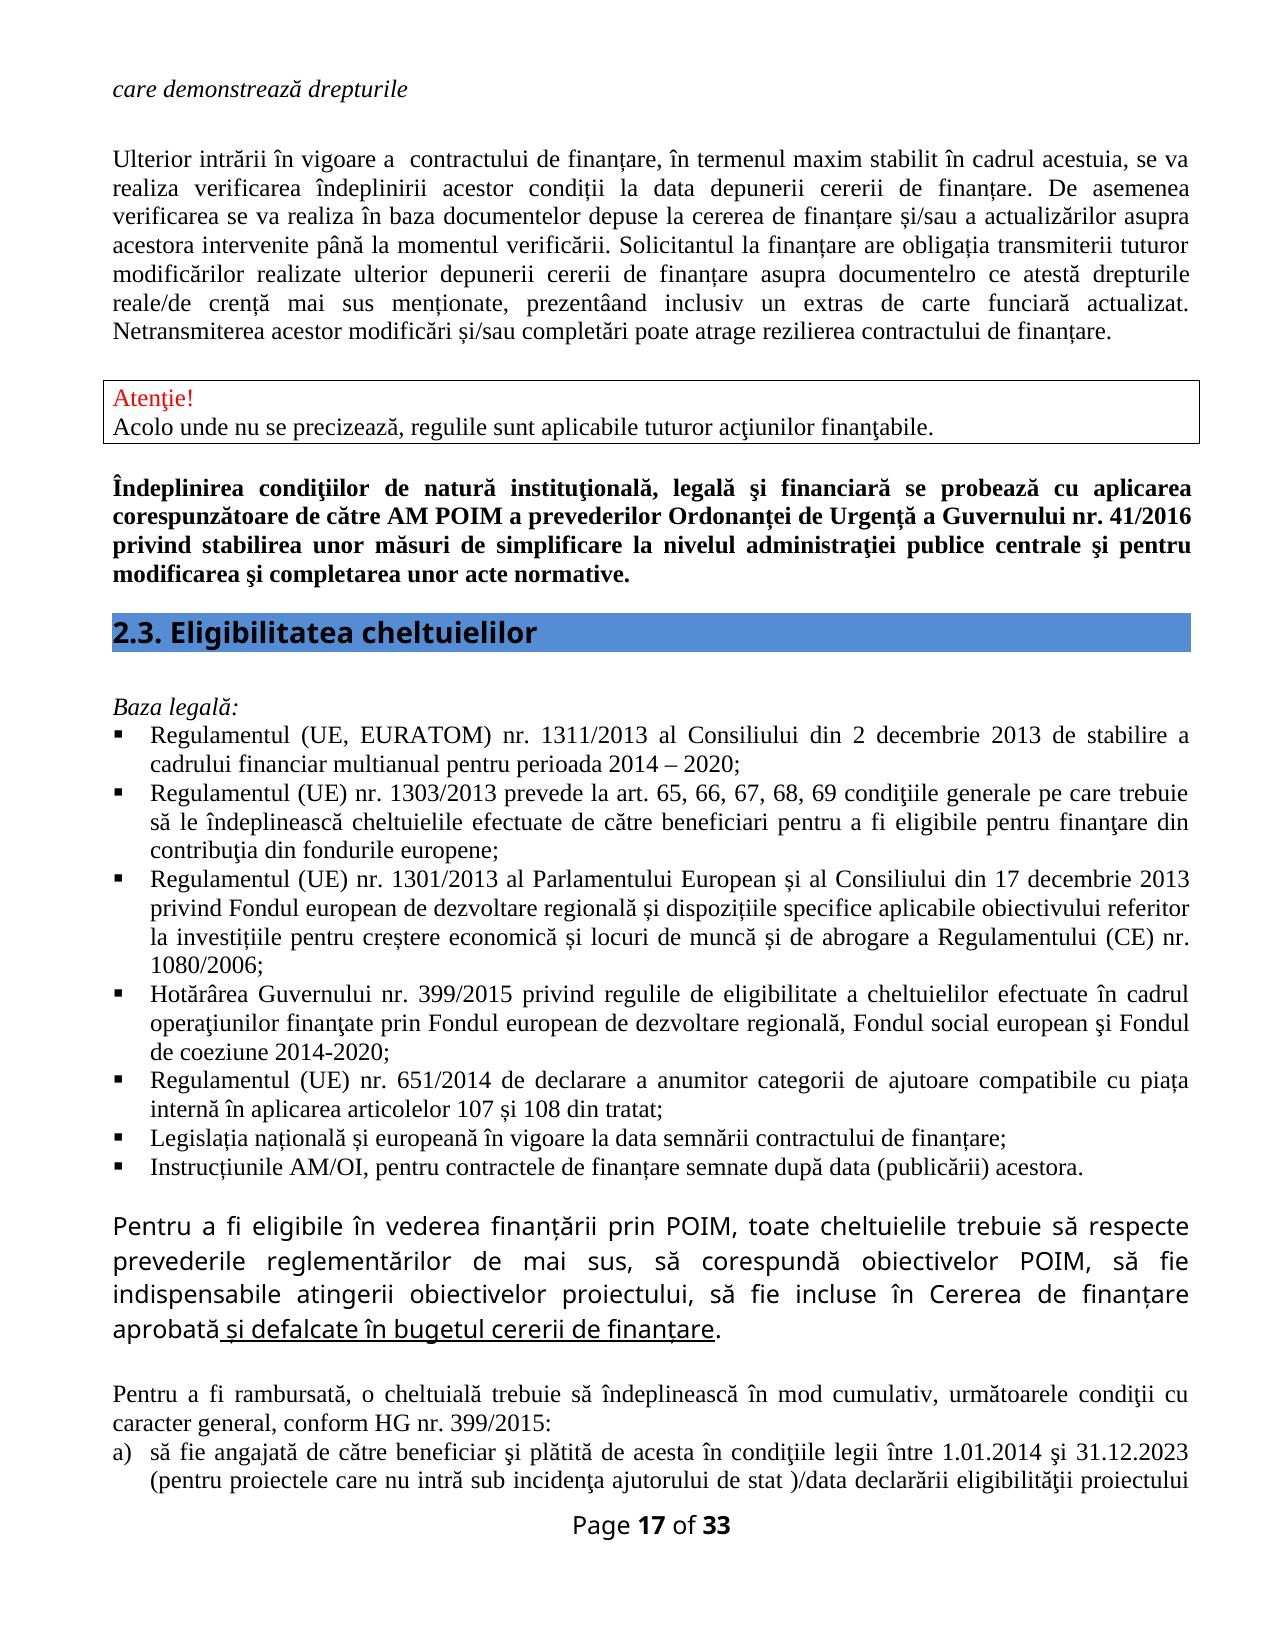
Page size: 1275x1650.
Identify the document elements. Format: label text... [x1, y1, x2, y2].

text Pentru a fi rambursată, o cheltuială trebuie să îndeplinească în mod cumulativ, următoarele condiţii cu caracter general, conform HG nr. 399/2015: [112, 1379, 1191, 1437]
text Atenţie! [104, 381, 1199, 409]
text Ulterior intrării în vigoare a contractului de finanțare, în termenul maxim stabilit în cadrul acestuia, se va realiza verificarea îndeplinirii acestor condiții la data depunerii cererii de finanțare. De asemenea verificarea se va realiza în baza documentelor depuse la cererea de finanțare și/sau a actualizărilor asupra acestora intervenite până la momentul verificării. Solicitantul la finanțare are obligația transmiterii tuturor modificărilor realizate ulterior depunerii cererii de finanțare asupra documentelro ce atestă drepturile reale/de crență mai sus menționate, prezentâand inclusiv un extras de carte funciară actualizat. Netransmiterea acestor modificări și/sau completări poate atrage rezilierea contractului de finanțare. [112, 144, 1191, 345]
list Regulamentul (UE) nr. 1301/2013 al Parlamentului European și al Consiliului din 17 decembrie 2013 privind Fondul european de dezvoltare regională și dispozițiile specifice aplicabile obiectivului referitor la investițiile pentru creștere economică și locuri de muncă și de abrogare a Regulamentului (CE) nr. 1080/2006; [112, 864, 1191, 979]
list Regulamentul (UE) nr. 1303/2013 prevede la art. 65, 66, 67, 68, 69 condiţiile generale pe care trebuie să le îndeplinească cheltuielile efectuate de către beneficiari pentru a fi eligibile pentru finanţare din contribuţia din fondurile europene; [112, 778, 1191, 864]
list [112, 1437, 1191, 1494]
text 2.3. Eligibilitatea cheltuielilor [112, 613, 1191, 652]
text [112, 74, 1191, 103]
list Hotărârea Guvernului nr. 399/2015 privind regulile de eligibilitate a cheltuielilor efectuate în cadrul operaţiunilor finanţate prin Fondul european de dezvoltare regională, Fondul social european şi Fondul de coeziune 2014-2020; [112, 979, 1191, 1065]
list Regulamentul (UE) nr. 651/2014 de declarare a anumitor categorii de ajutoare compatibile cu piața internă în aplicarea articolelor 107 și 108 din tratat; [112, 1065, 1191, 1123]
text Pentru a fi eligibile în vederea finanţării prin POIM, toate cheltuielile trebuie să respecte prevederile reglementărilor de mai sus, să corespundă obiectivelor POIM, să fie indispensabile atingerii obiectivelor proiectului, să fie incluse în Cererea de finanţare aprobată şi defalcate în bugetul cererii de finanţare. [112, 1209, 1191, 1345]
text Îndeplinirea condiţiilor de natură instituţională, legală şi financiară se probează cu aplicarea corespunzătoare de către AM POIM a prevederilor Ordonanței de Urgență a Guvernului nr. 41/2016 privind stabilirea unor măsuri de simplificare la nivelul administraţiei publice centrale şi pentru modificarea şi completarea unor acte normative. [112, 473, 1193, 588]
text Baza legală: [112, 692, 1191, 720]
list Regulamentul (UE, EURATOM) nr. 1311/2013 al Consiliului din 2 decembrie 2013 de stabilire a cadrului financiar multianual pentru perioada 2014 – 2020; [112, 720, 1191, 778]
list Instrucțiunile AM/OI, pentru contractele de finanțare semnate după data (publicării) acestora. [112, 1152, 1191, 1180]
list Legislația națională și europeană în vigoare la data semnării contractului de finanțare; [112, 1123, 1191, 1152]
text Acolo unde nu se precizează, regulile sunt aplicabile tuturor acţiunilor finanţabile. [104, 409, 1199, 443]
